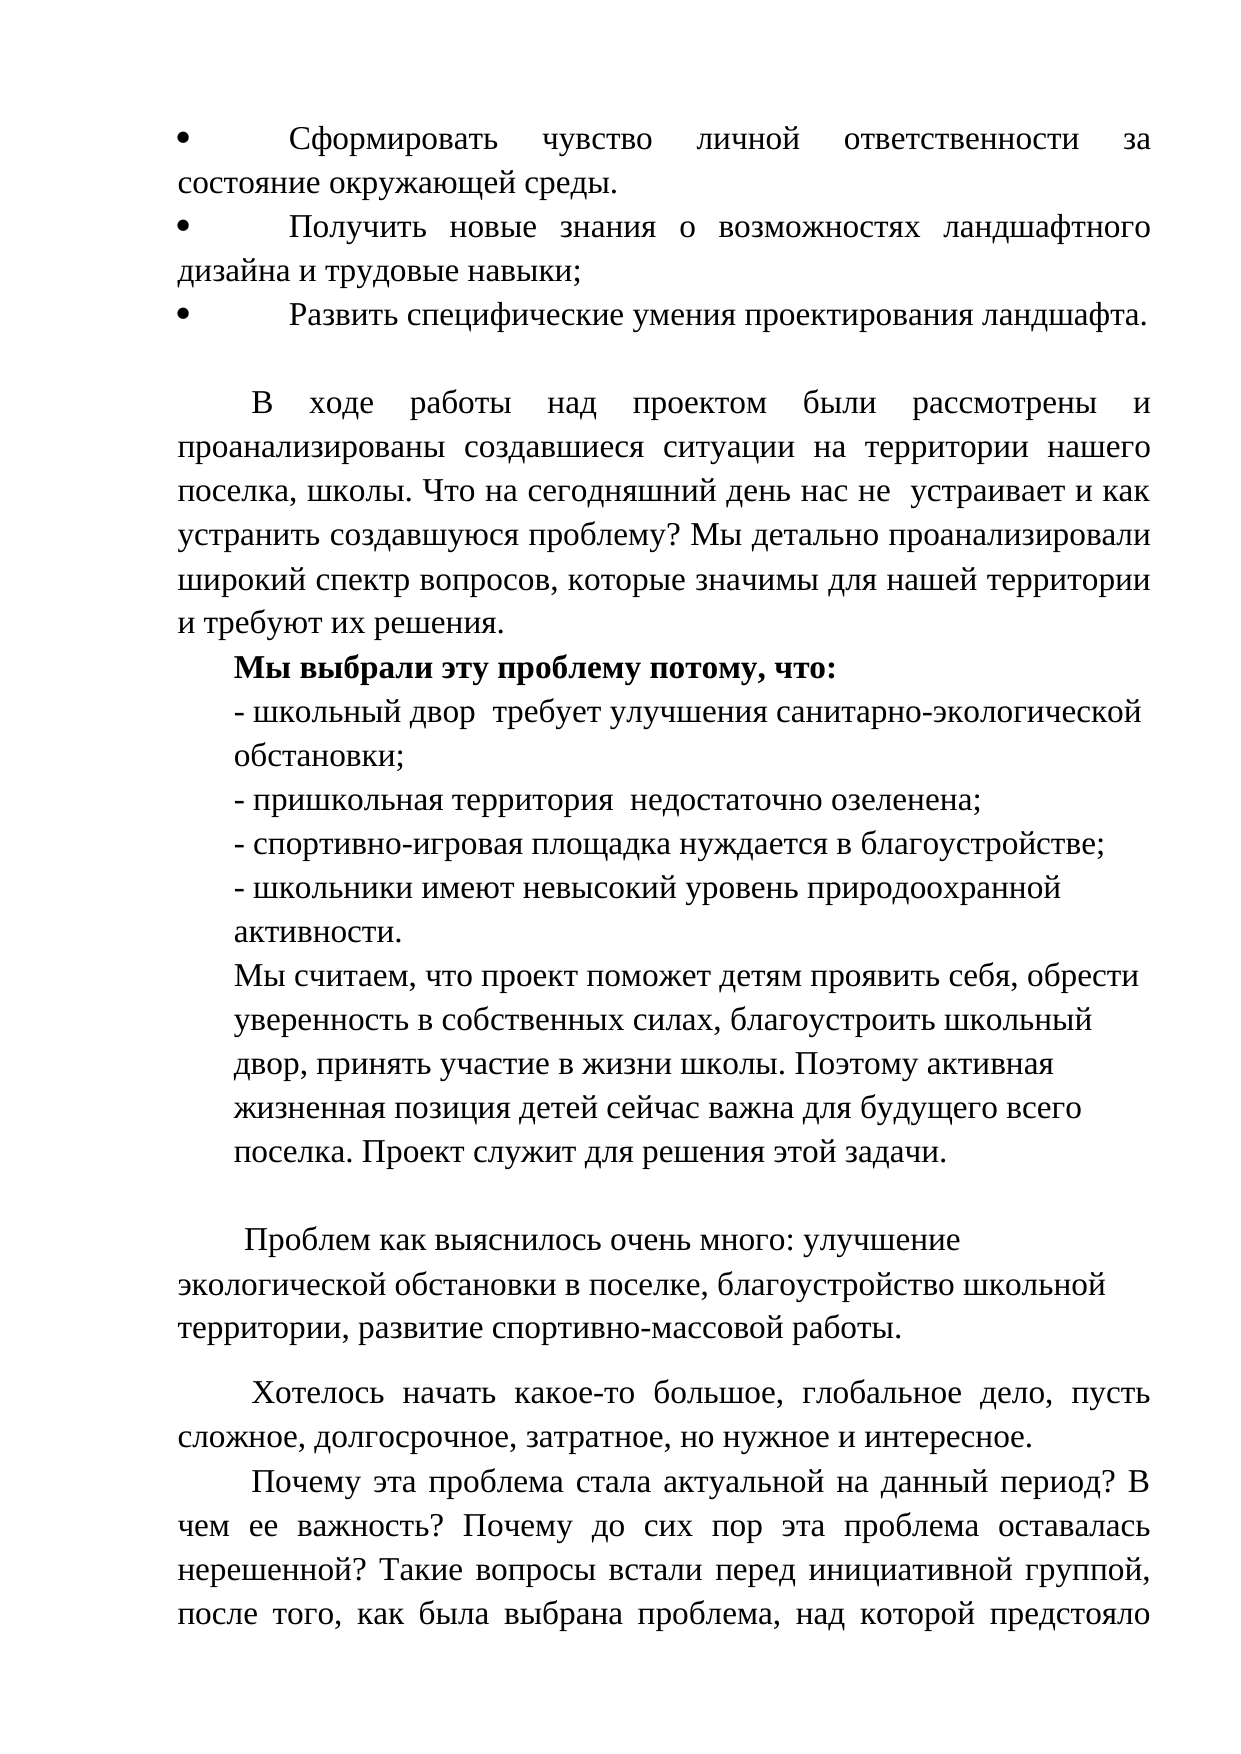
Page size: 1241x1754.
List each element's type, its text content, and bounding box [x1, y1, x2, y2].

list Развить специфические умения проектирования ландшафта. [177, 294, 1152, 333]
text Хотелось начать какое-то большое, глобальное дело, пусть сложное, долгосрочное, затратное, но нужное и интересное. [177, 1373, 1152, 1455]
text В ходе работы над проектом были рассмотрены и проанализированы создавшиеся ситуации на территории нашего поселка, школы. Что на сегодняшний день нас не устраивает и как устранить создавшуюся проблему? Мы детально проанализировали широкий спектр вопросов, которые значимы для нашей территории и требуют их решения. [177, 382, 1152, 641]
text Мы выбрали эту проблему потому, что: - школьный двор требует улучшения санитарно-экологической обстановки; - пришкольная территория недостаточно озеленена; - спортивно-игровая площадка нуждается в благоустройстве; - школьники имеют невысокий уровень природоохранной активности. Мы считаем, что проект поможет детям проявить себя, обрести уверенность в собственных силах, благоустроить школьный двор, принять участие в жизни школы. Поэтому активная жизненная позиция детей сейчас важна для будущего всего поселка. Проект служит для решения этой задачи. [233, 647, 1152, 1170]
list Сформировать чувство личной ответственности за состояние окружающей среды. [177, 118, 1152, 201]
list Получить новые знания о возможностях ландшафтного дизайна и трудовые навыки; [177, 206, 1152, 289]
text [177, 1461, 1152, 1631]
text Проблем как выяснилось очень много: улучшение экологической обстановки в поселке, благоустройство школьной территории, развитие спортивно-массовой работы. [177, 1220, 1152, 1346]
